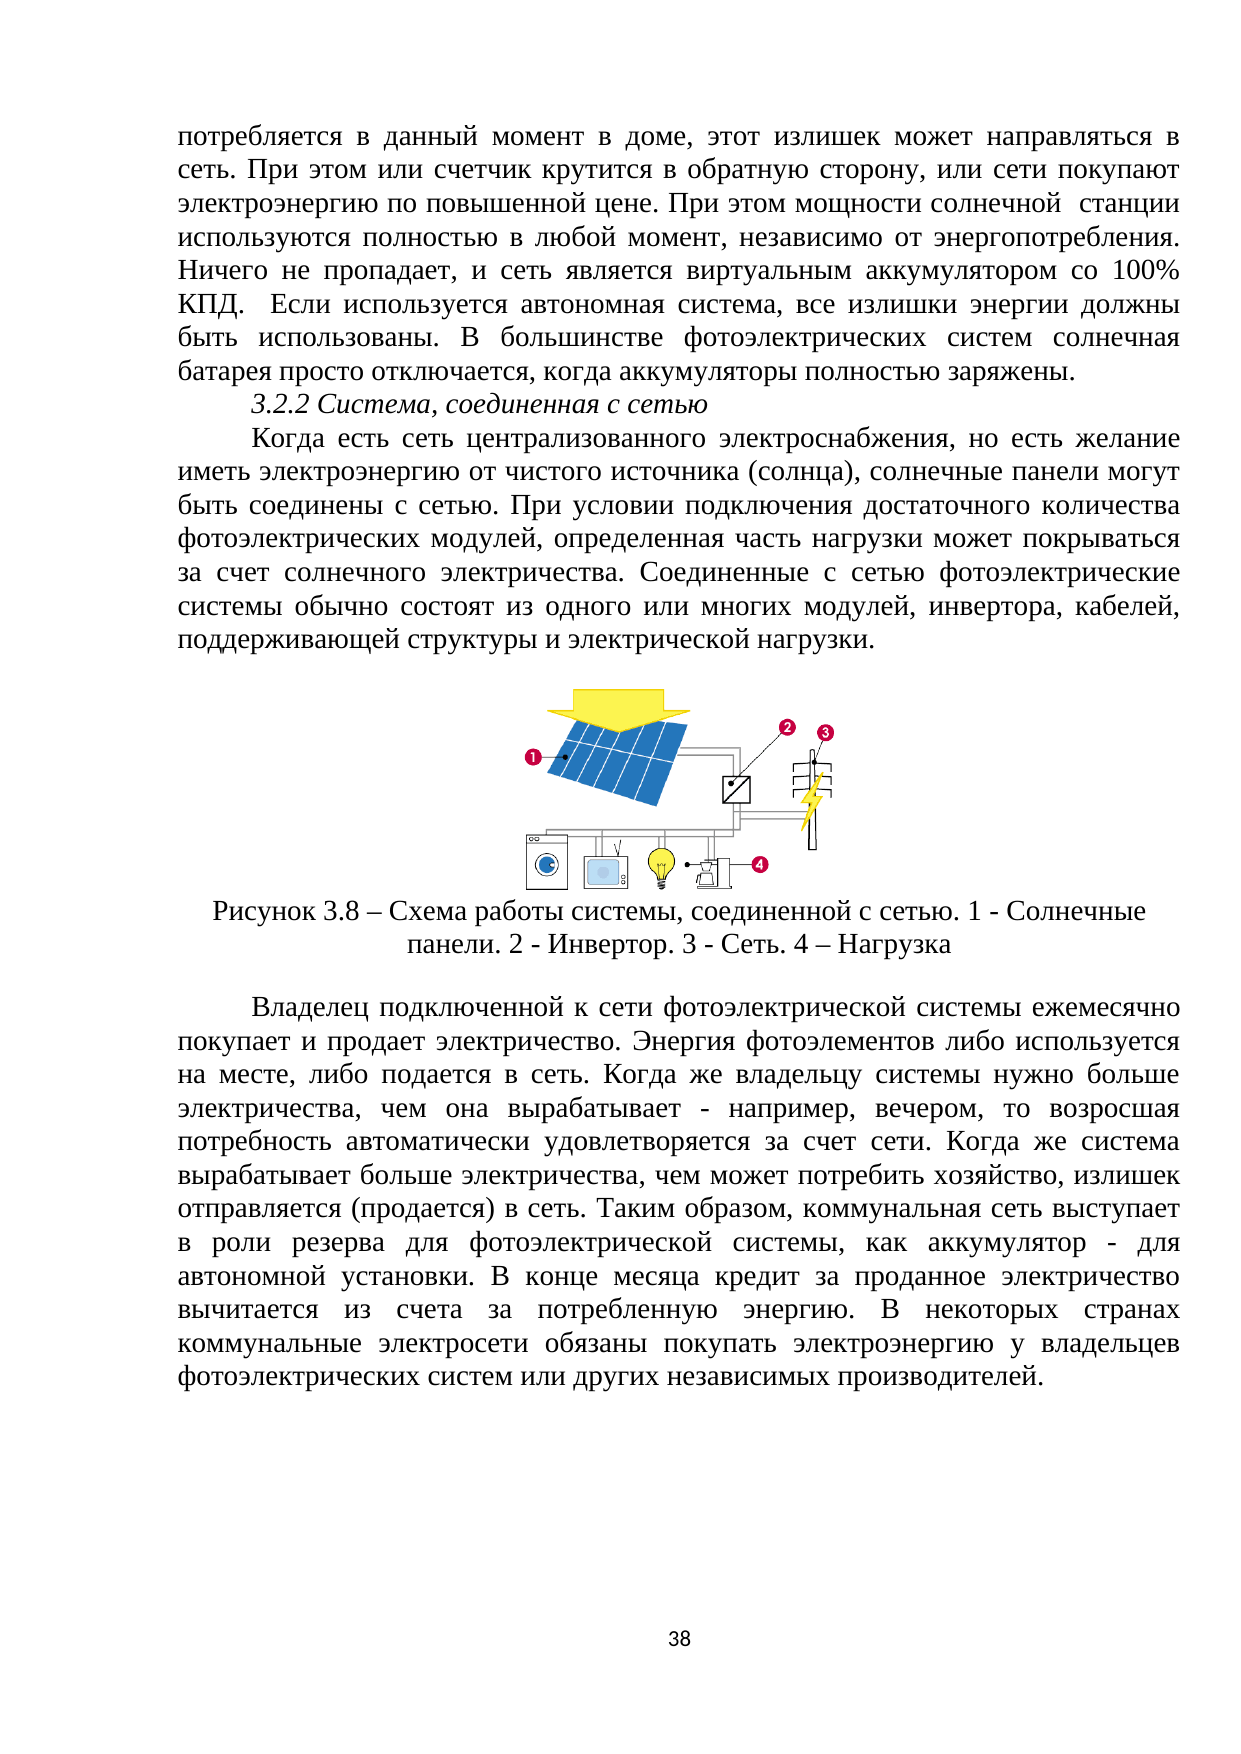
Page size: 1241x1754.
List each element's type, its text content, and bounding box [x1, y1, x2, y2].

text Когда есть сеть централизованного электроснабжения, но есть желание иметь электроэнергию от чистого источника (солнца), солнечные панели могут быть соединены с сетью. При условии подключения достаточного количества фотоэлектрических модулей, определенная часть нагрузки может покрываться за счет солнечного электричества. Соединенные с сетью фотоэлектрические системы обычно состоят из одного или многих модулей, инвертора, кабелей, поддерживающей структуры и электрической нагрузки. [177, 420, 1181, 655]
picture [522, 688, 836, 893]
text 3.2.2 Система, соединенная с сетью [177, 386, 1181, 420]
text Рисунок 3.8 – Схема работы системы, соединенной с сетью. 1 - Солнечные панели. 2 - Инвертор. 3 - Сеть. 4 – Нагрузка [177, 893, 1181, 960]
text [177, 118, 1181, 386]
text Владелец подключенной к сети фотоэлектрической системы ежемесячно покупает и продает электричество. Энергия фотоэлементов либо используется на месте, либо подается в сеть. Когда же владельцу системы нужно больше электричества, чем она вырабатывает - например, вечером, то возросшая потребность автоматически удовлетворяется за счет сети. Когда же система вырабатывает больше электричества, чем может потребить хозяйство, излишек отправляется (продается) в сеть. Таким образом, коммунальная сеть выступает в роли резерва для фотоэлектрической системы, как аккумулятор - для автономной установки. В конце месяца кредит за проданное электричество вычитается из счета за потребленную энергию. В некоторых странах коммунальные электросети обязаны покупать электроэнергию у владельцев фотоэлектрических систем или других независимых производителей. [177, 989, 1181, 1392]
